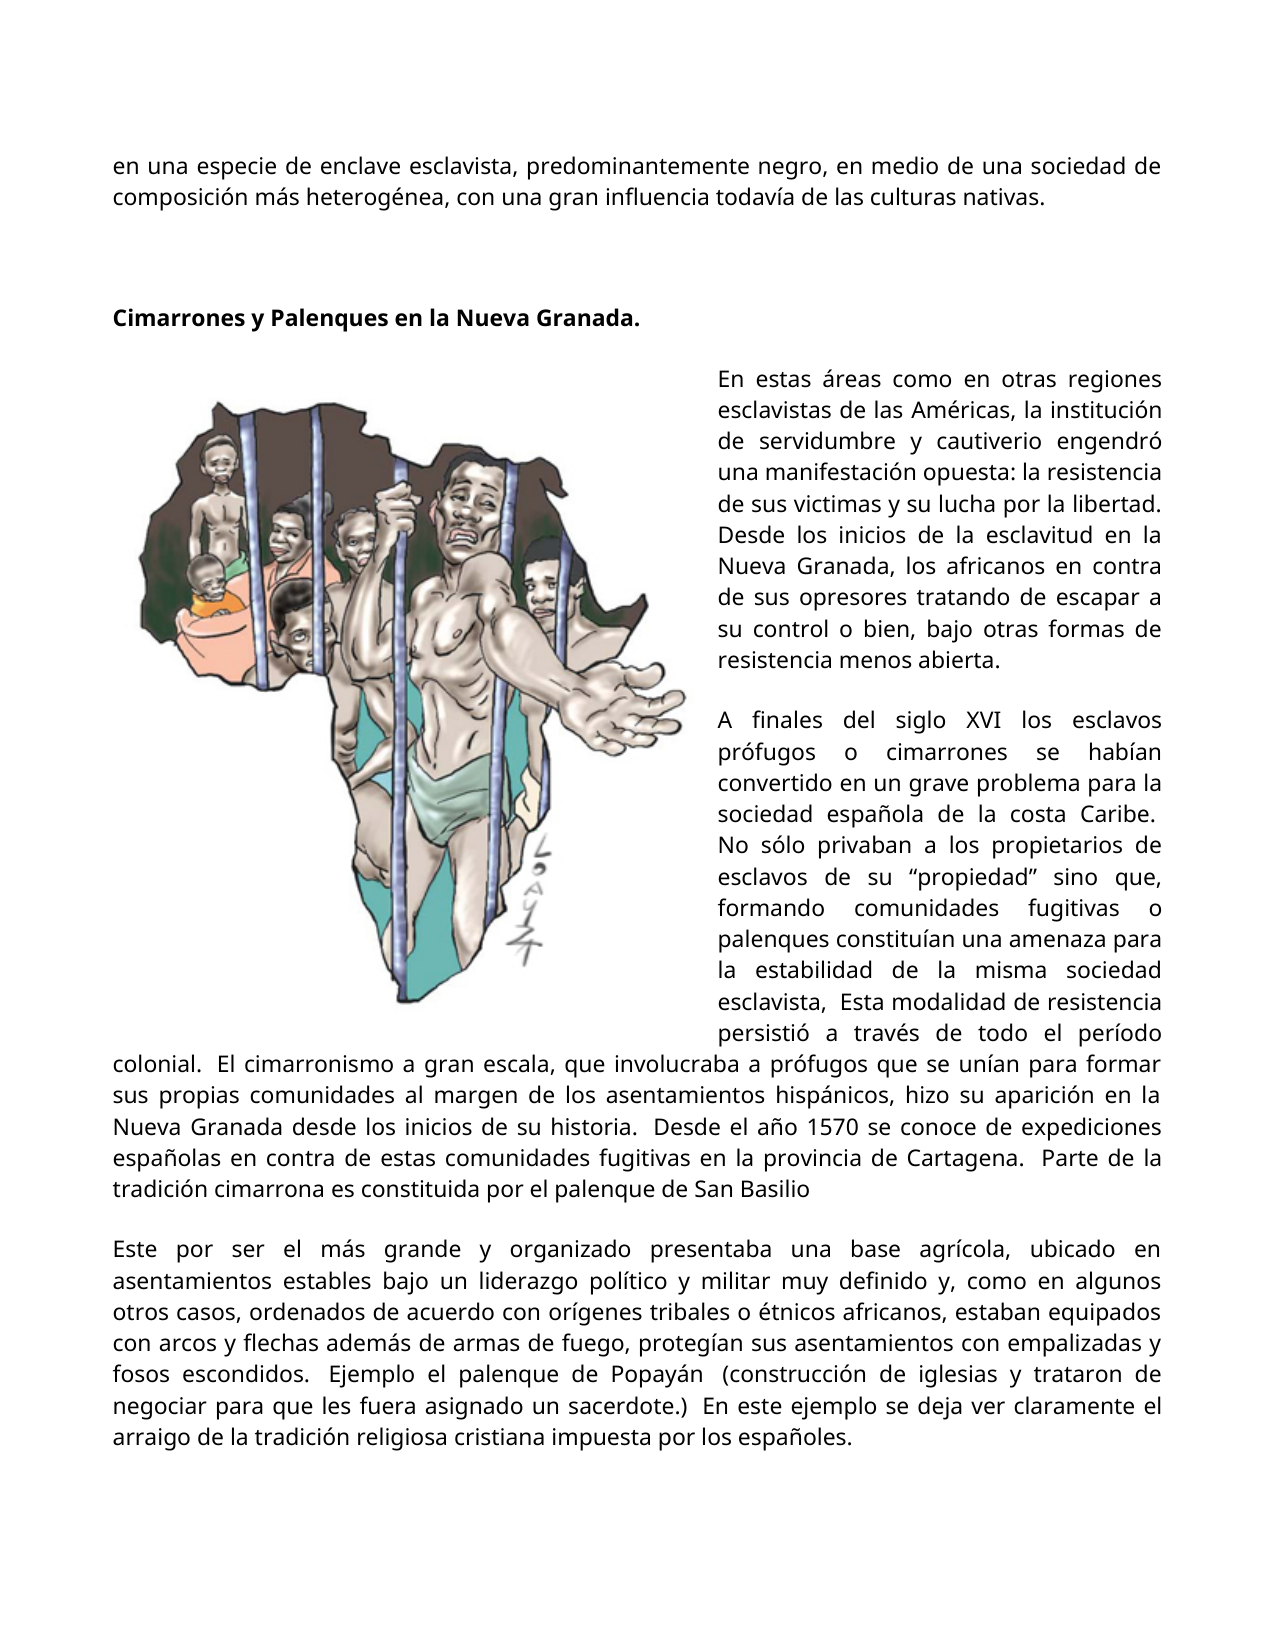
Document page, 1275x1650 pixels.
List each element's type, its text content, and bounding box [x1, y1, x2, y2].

text En estas áreas como en otras regiones esclavistas de las Américas, la institución de servidumbre y cautiverio engendró una manifestación opuesta: la resistencia de sus victimas y su lucha por la libertad. Desde los inicios de la esclavitud en , los africanos en contra de sus opresores tratando de escapar a su control o bien, bajo otras formas de resistencia menos abierta. [112, 362, 1162, 675]
text A finales del siglo XVI los esclavos prófugos o cimarrones se habían convertido en un grave problema para la sociedad española de la costa Caribe. No sólo privaban a los propietarios de esclavos de su “propiedad” sino que, formando comunidades fugitivas o palenques constituían una amenaza para la estabilidad de la misma sociedad esclavista, Esta modalidad de resistencia persistió a través de todo el período colonial. El cimarronismo a gran escala, que involucraba a prófugos que se unían para formar sus propias comunidades al margen de los asentamientos hispánicos, hizo su aparición en desde los inicios de su historia. Desde el año 1570 se conoce de expediciones españolas en contra de estas comunidades fugitivas en la provincia de Cartagena. Parte de la tradición cimarrona es constituida por el palenque de San Basilio [112, 704, 1162, 1204]
picture [112, 363, 699, 1022]
text Cimarrones y Palenques en la Nueva Granada. [112, 302, 1162, 333]
text Este por ser el más grande y organizado presentaba una base agrícola, ubicado en asentamientos estables bajo un liderazgo político y militar muy definido y, como en algunos otros casos, ordenados de acuerdo con orígenes tribales o étnicos africanos, estaban equipados con arcos y flechas además de armas de fuego, protegían sus asentamientos con empalizadas y fosos escondidos. Ejemplo el palenque de Popayán (construcción de iglesias y trataron de negociar para que les fuera asignado un sacerdote.) En este ejemplo se deja ver claramente el arraigo de la tradición religiosa cristiana impuesta por los españoles. [112, 1233, 1162, 1452]
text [112, 150, 1162, 212]
